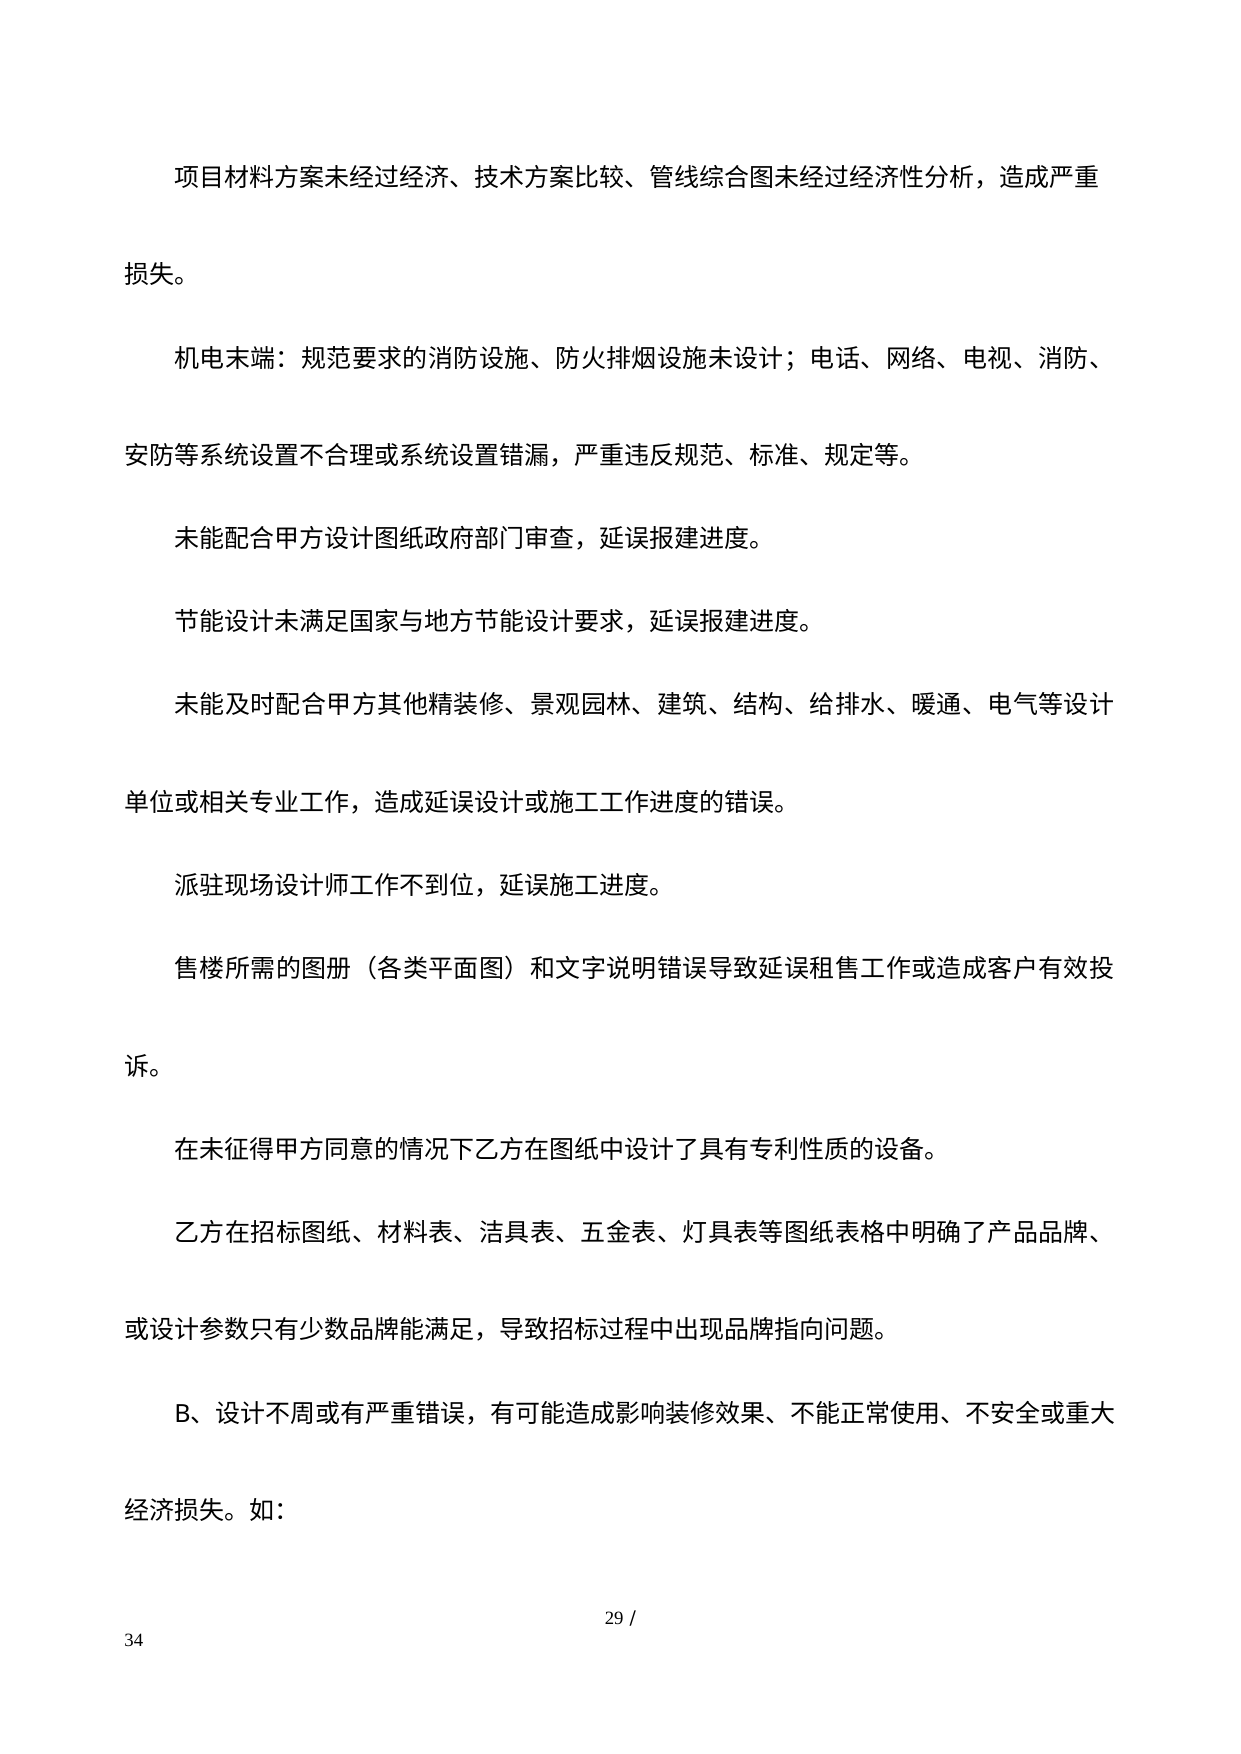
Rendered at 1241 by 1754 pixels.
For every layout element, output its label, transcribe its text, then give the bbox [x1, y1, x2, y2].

text 机电末端：规范要求的消防设施、防火排烟设施未设计；电话、网络、电视、消防、安防等系统设置不合理或系统设置错漏，严重违反规范、标准、规定等。 [124, 324, 1116, 486]
text 未能及时配合甲方其他精装修、景观园林、建筑、结构、给排水、暖通、电气等设计单位或相关专业工作，造成延误设计或施工工作进度的错误。 [124, 671, 1116, 833]
text 乙方在招标图纸、材料表、洁具表、五金表、灯具表等图纸表格中明确了产品品牌、或设计参数只有少数品牌能满足，导致招标过程中出现品牌指向问题。 [124, 1198, 1116, 1361]
text 派驻现场设计师工作不到位，延误施工进度。 [124, 851, 1116, 916]
text B、设计不周或有严重错误，有可能造成影响装修效果、不能正常使用、不安全或重大经济损失。如： [124, 1379, 1116, 1541]
text 在未征得甲方同意的情况下乙方在图纸中设计了具有专利性质的设备。 [124, 1115, 1116, 1180]
text 节能设计未满足国家与地方节能设计要求，延误报建进度。 [124, 587, 1116, 652]
text 项目材料方案未经过经济、技术方案比较、管线综合图未经过经济性分析，造成严重损失。 [124, 143, 1116, 306]
text 未能配合甲方设计图纸政府部门审查，延误报建进度。 [124, 504, 1116, 569]
text 售楼所需的图册（各类平面图）和文字说明错误导致延误租售工作或造成客户有效投诉。 [124, 934, 1116, 1097]
